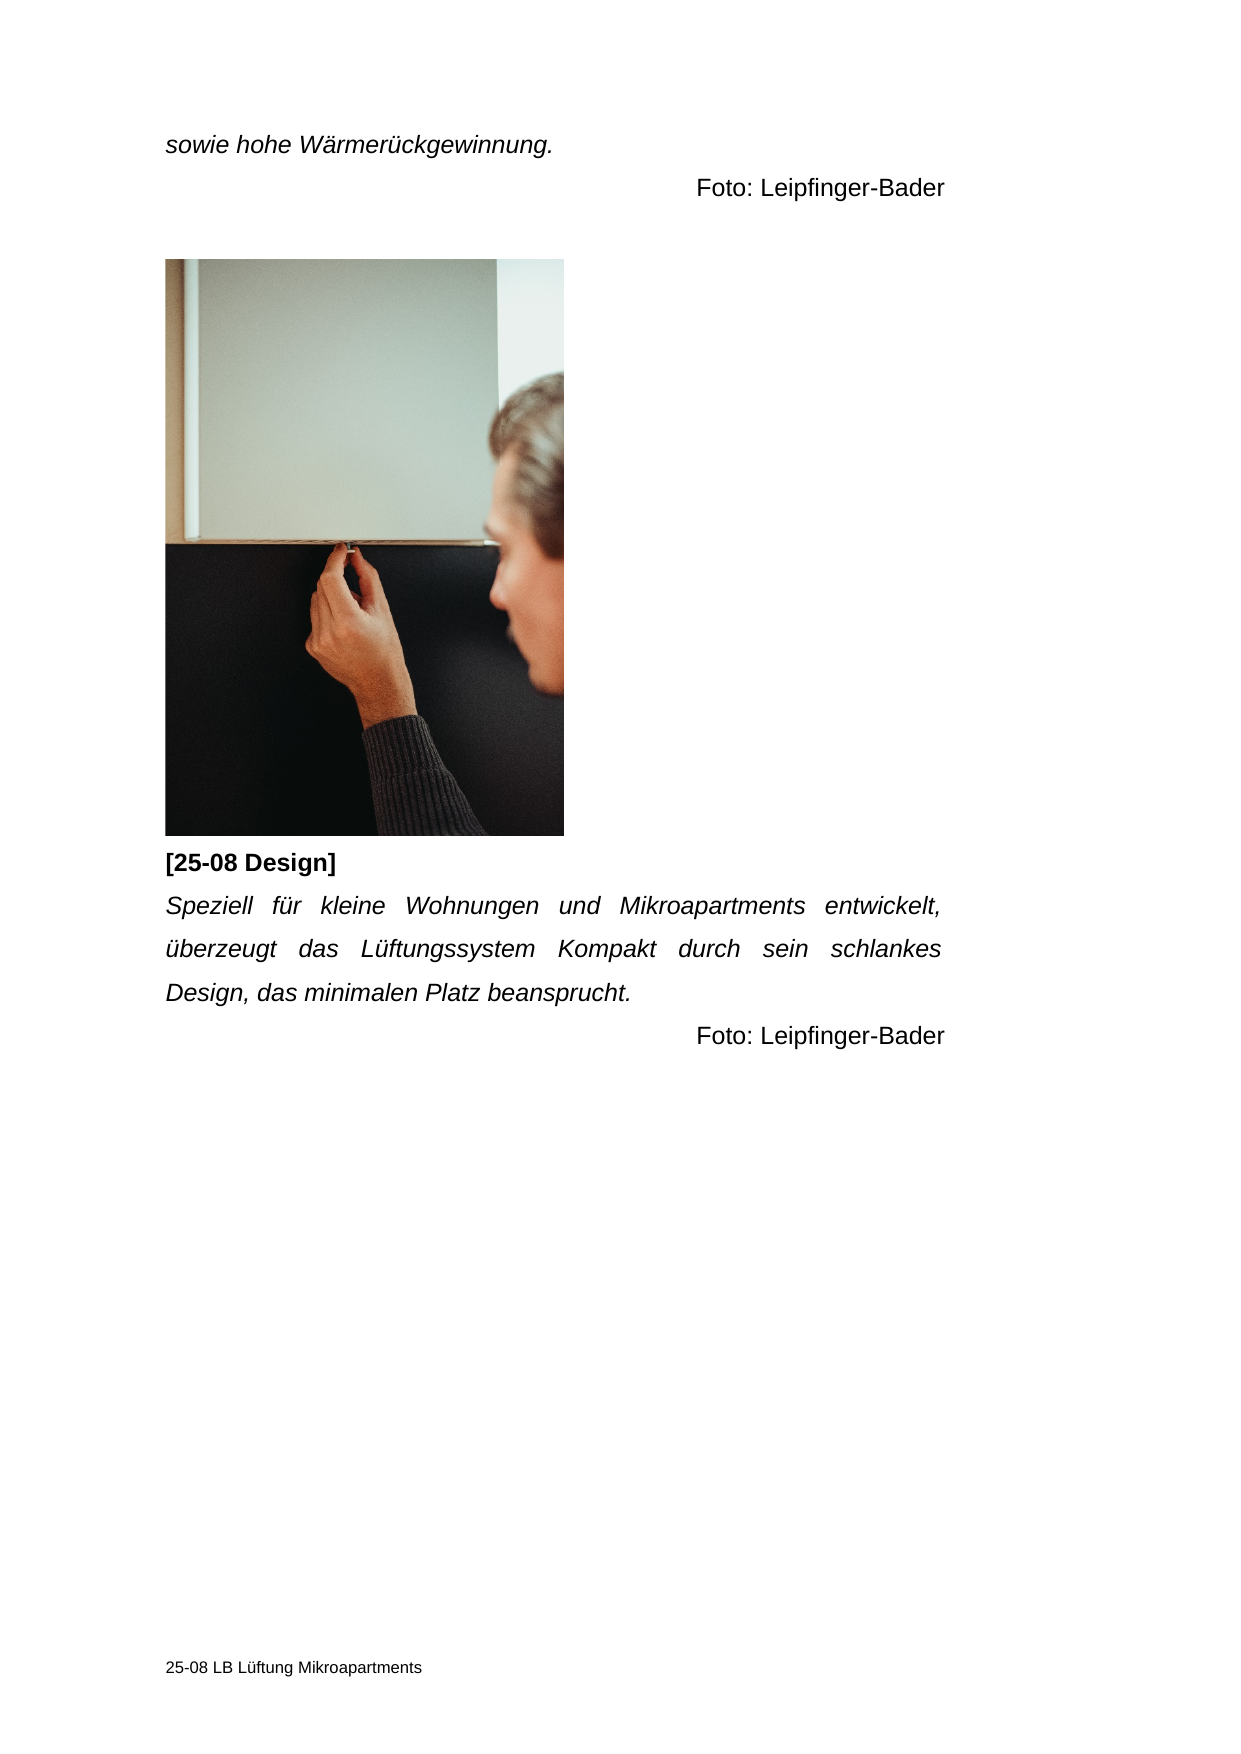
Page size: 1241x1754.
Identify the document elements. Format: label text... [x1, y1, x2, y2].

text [165, 130, 945, 159]
text Foto: Leipfinger-Bader [165, 1021, 945, 1049]
picture [165, 259, 564, 836]
text Speziell für kleine Wohnungen und Mikroapartments entwickelt, überzeugt das Lüftungssystem Kompakt durch sein schlankes Design, das minimalen Platz beansprucht. [165, 891, 945, 1006]
text Foto: Leipfinger-Bader [165, 173, 945, 202]
text [25-08 Design] [165, 848, 945, 877]
